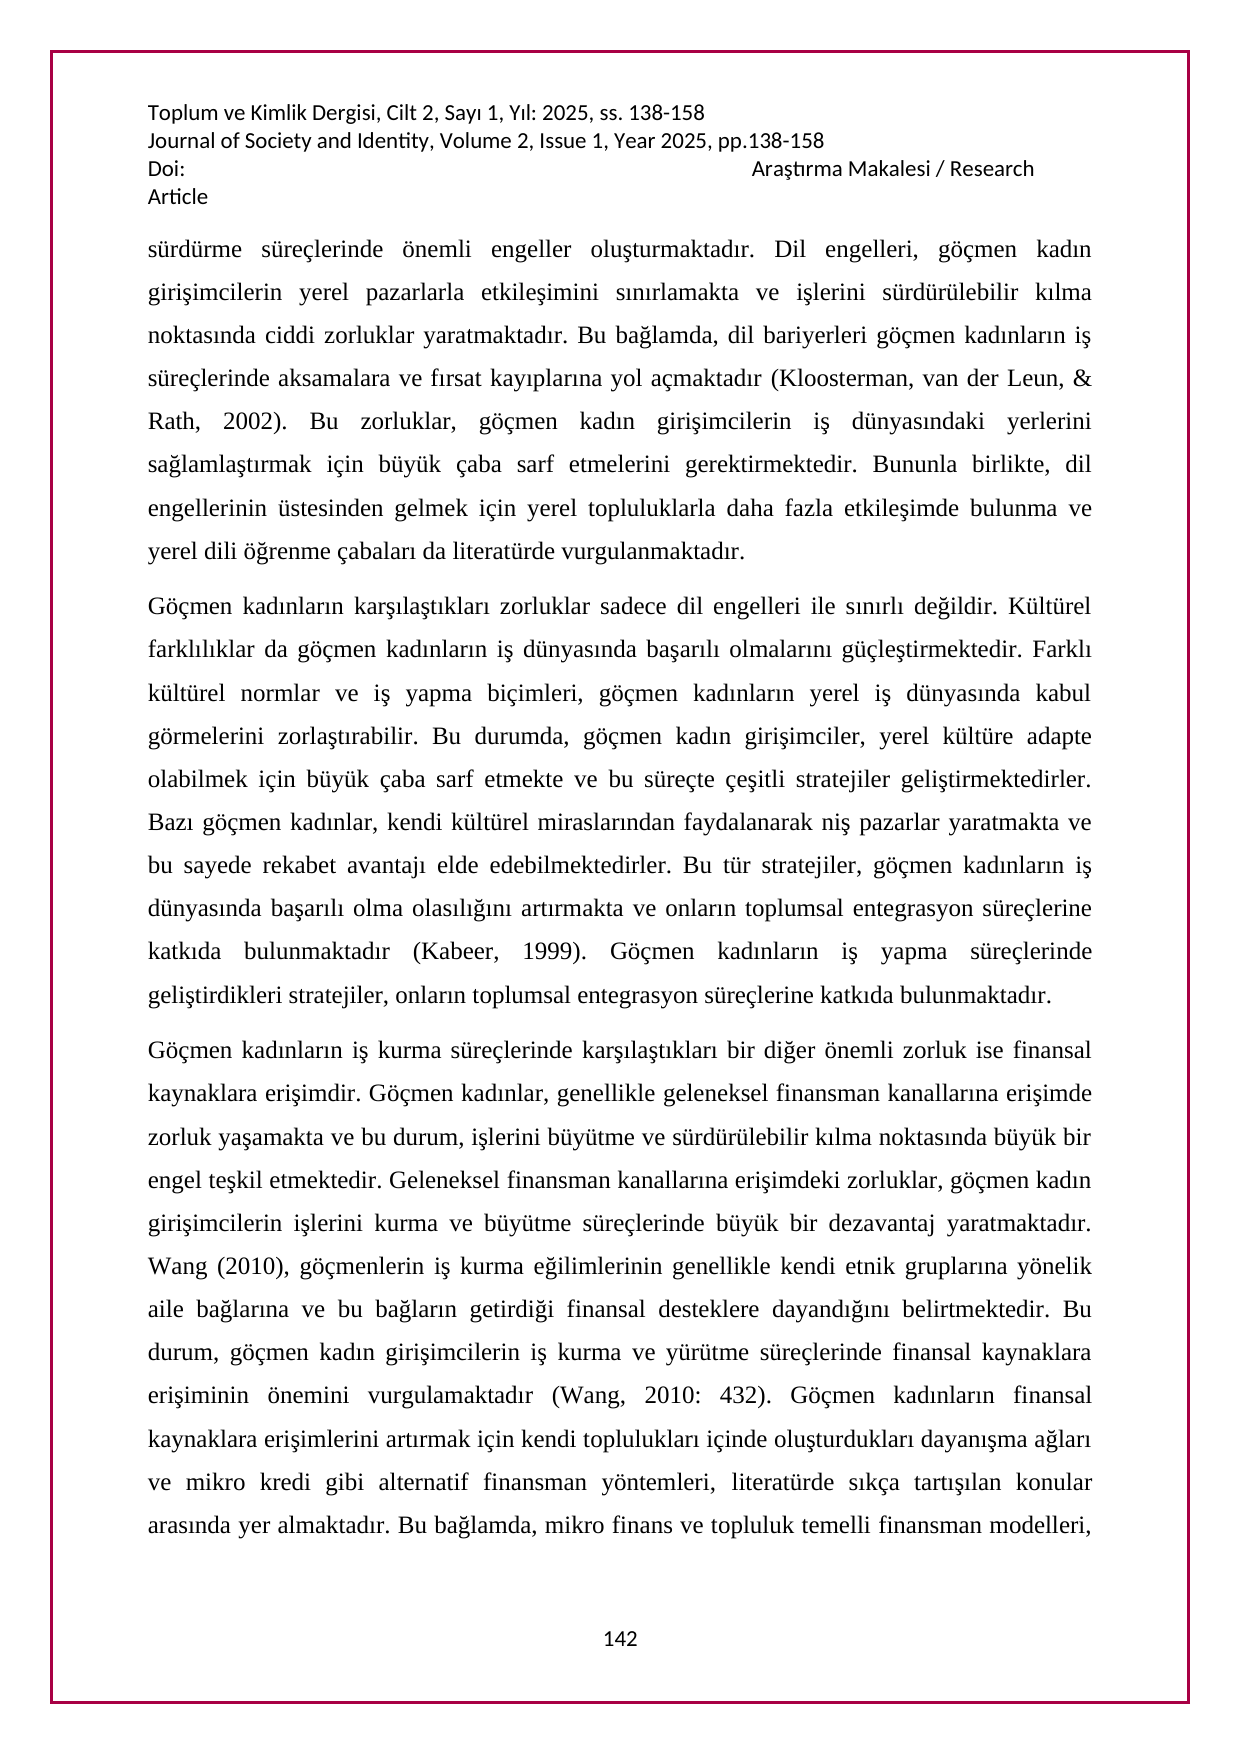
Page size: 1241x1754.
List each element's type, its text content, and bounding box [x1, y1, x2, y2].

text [148, 234, 1093, 564]
text Göçmen kadınların karşılaştıkları zorluklar sadece dil engelleri ile sınırlı değildir. Kültürel farklılıklar da göçmen kadınların iş dünyasında başarılı olmalarını güçleştirmektedir. Farklı kültürel normlar ve iş yapma biçimleri, göçmen kadınların yerel iş dünyasında kabul görmelerini zorlaştırabilir. Bu durumda, göçmen kadın girişimciler, yerel kültüre adapte olabilmek için büyük çaba sarf etmekte ve bu süreçte çeşitli stratejiler geliştirmektedirler. Bazı göçmen kadınlar, kendi kültürel miraslarından faydalanarak niş pazarlar yaratmakta ve bu sayede rekabet avantajı elde edebilmektedirler. Bu tür stratejiler, göçmen kadınların iş dünyasında başarılı olma olasılığını artırmakta ve onların toplumsal entegrasyon süreçlerine katkıda bulunmaktadır . Göçmen kadınların iş yapma süreçlerinde geliştirdikleri stratejiler, onların toplumsal entegrasyon süreçlerine katkıda bulunmaktadır. [148, 591, 1093, 1008]
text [148, 1035, 1093, 1539]
